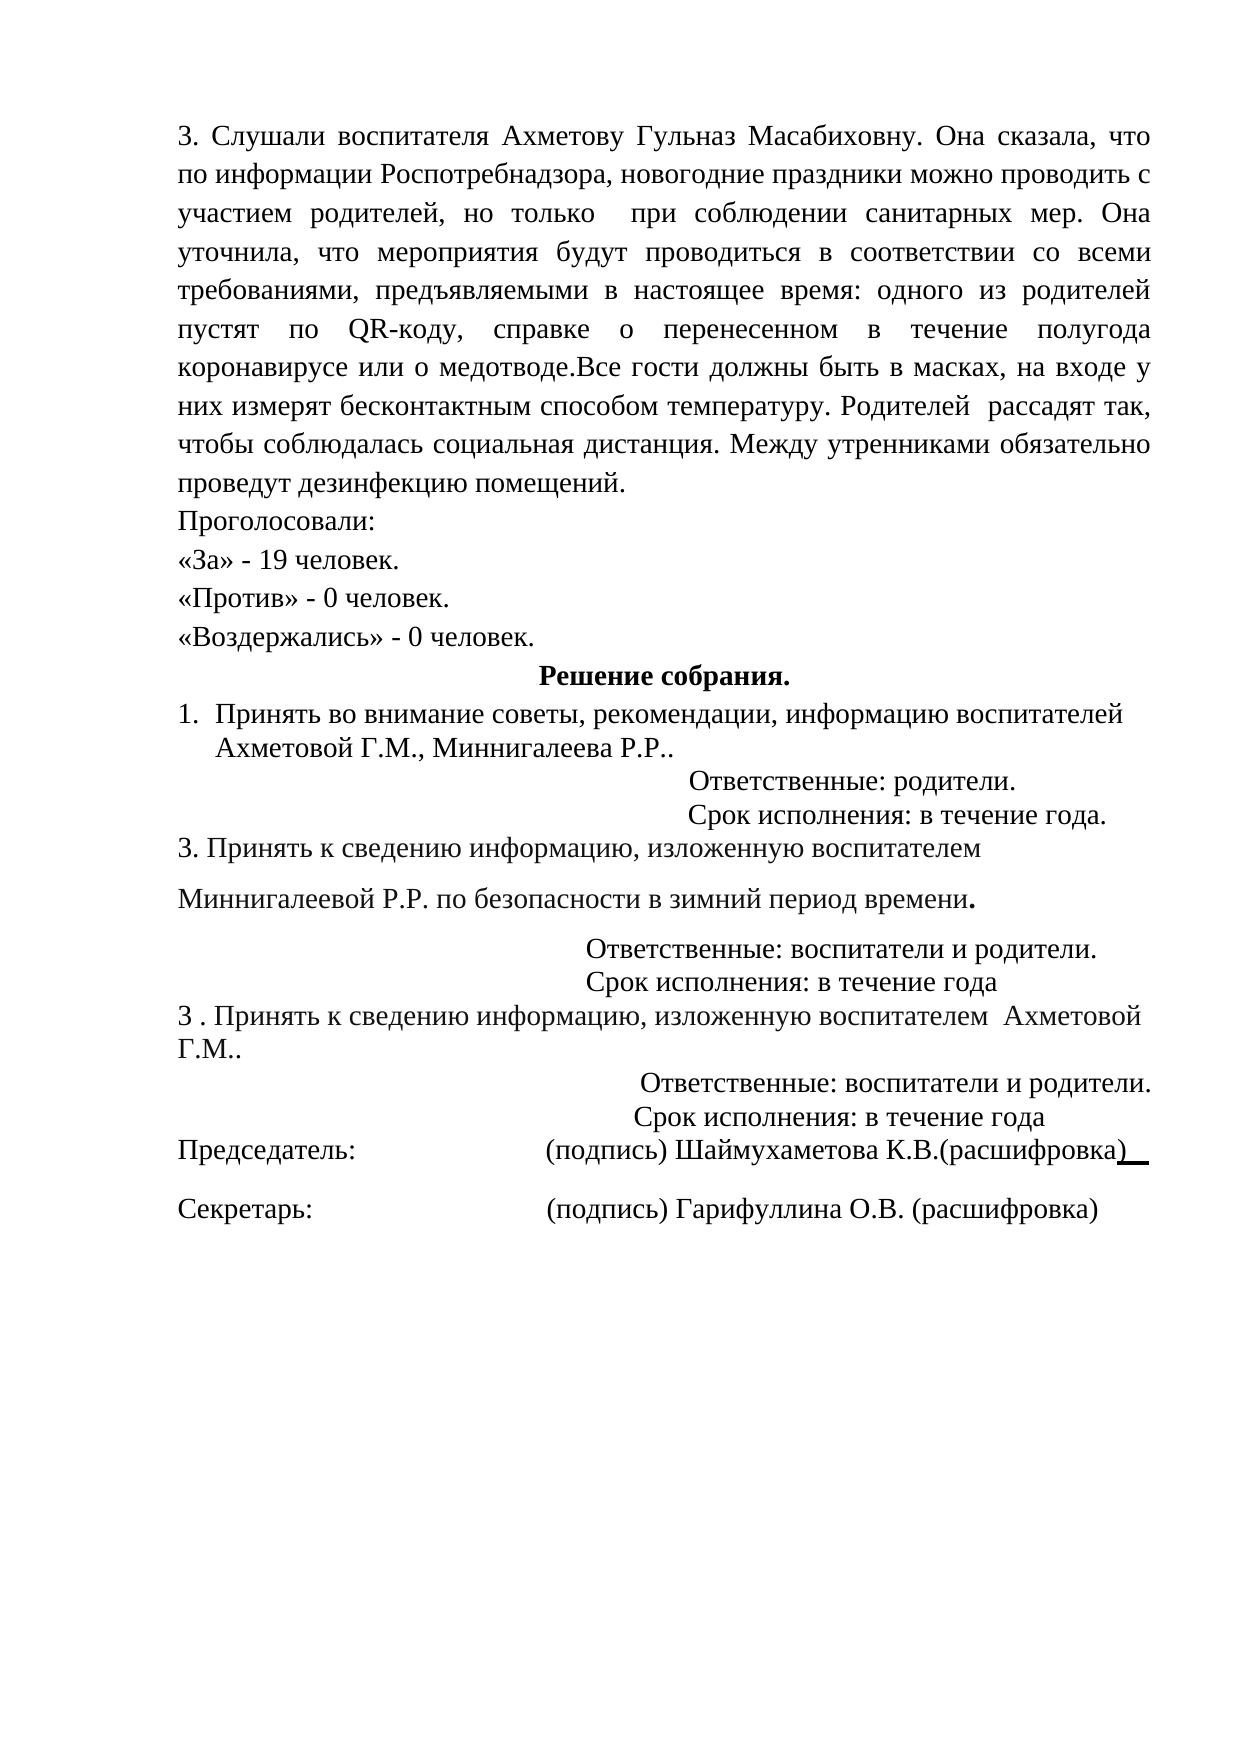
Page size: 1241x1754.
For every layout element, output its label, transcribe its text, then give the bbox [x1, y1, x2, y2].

text Секретарь: (подпись) Гарифуллина О.В. (расшифровка) [177, 1192, 1152, 1225]
text Решение собрания. [177, 658, 1152, 691]
list Принять во внимание советы, рекомендации, информацию воспитателей Ахметовой Г.М., Миннигалеева Р.Р.. [177, 696, 1152, 763]
text 3. Принять к сведению информацию, изложенную воспитателем Миннигалеевой Р.Р. по безопасности в зимний период времени. [177, 830, 1152, 914]
text Председатель: (подпись) Шаймухаметова К.В.(расшифровка) [177, 1132, 1152, 1166]
text Срок исполнения: в течение года [177, 964, 1152, 998]
text Срок исполнения: в течение года. [177, 797, 1152, 830]
text 3 . Принять к сведению информацию, изложенную воспитателем Ахметовой Г.М.. [234, 998, 1152, 1065]
text Проголосовали: [177, 503, 1152, 537]
text «Против» - 0 человек. [177, 581, 1152, 614]
text Ответственные: воспитатели и родители. [177, 1065, 1152, 1099]
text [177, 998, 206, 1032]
text «Воздержались» - 0 человек. [177, 619, 1152, 653]
list Ответственные: родители. [215, 763, 1152, 797]
text «За» - 19 человек. [177, 542, 1152, 576]
text Срок исполнения: в течение года [177, 1099, 1152, 1132]
text 3. Слушали воспитателя Ахметову Гульназ Масабиховну. Она сказала, что по информации Роспотребнадзора, новогодние праздники можно проводить с участием родителей, но только при соблюдении санитарных мер. Она уточнила, что мероприятия будут проводиться в соответствии со всеми требованиями, предъявляемыми в настоящее время: одного из родителей пустят по QR-коду, справке о перенесенном в течение полугода коронавирусе или о медотводе.Все гости должны быть в масках, на входе у них измерят бесконтактным способом температуру. Родителей рассадят так, чтобы соблюдалась социальная дистанция. Между утренниками обязательно проведут дезинфекцию помещений. [177, 118, 1152, 498]
text Ответственные: воспитатели и родители. [177, 931, 1152, 964]
